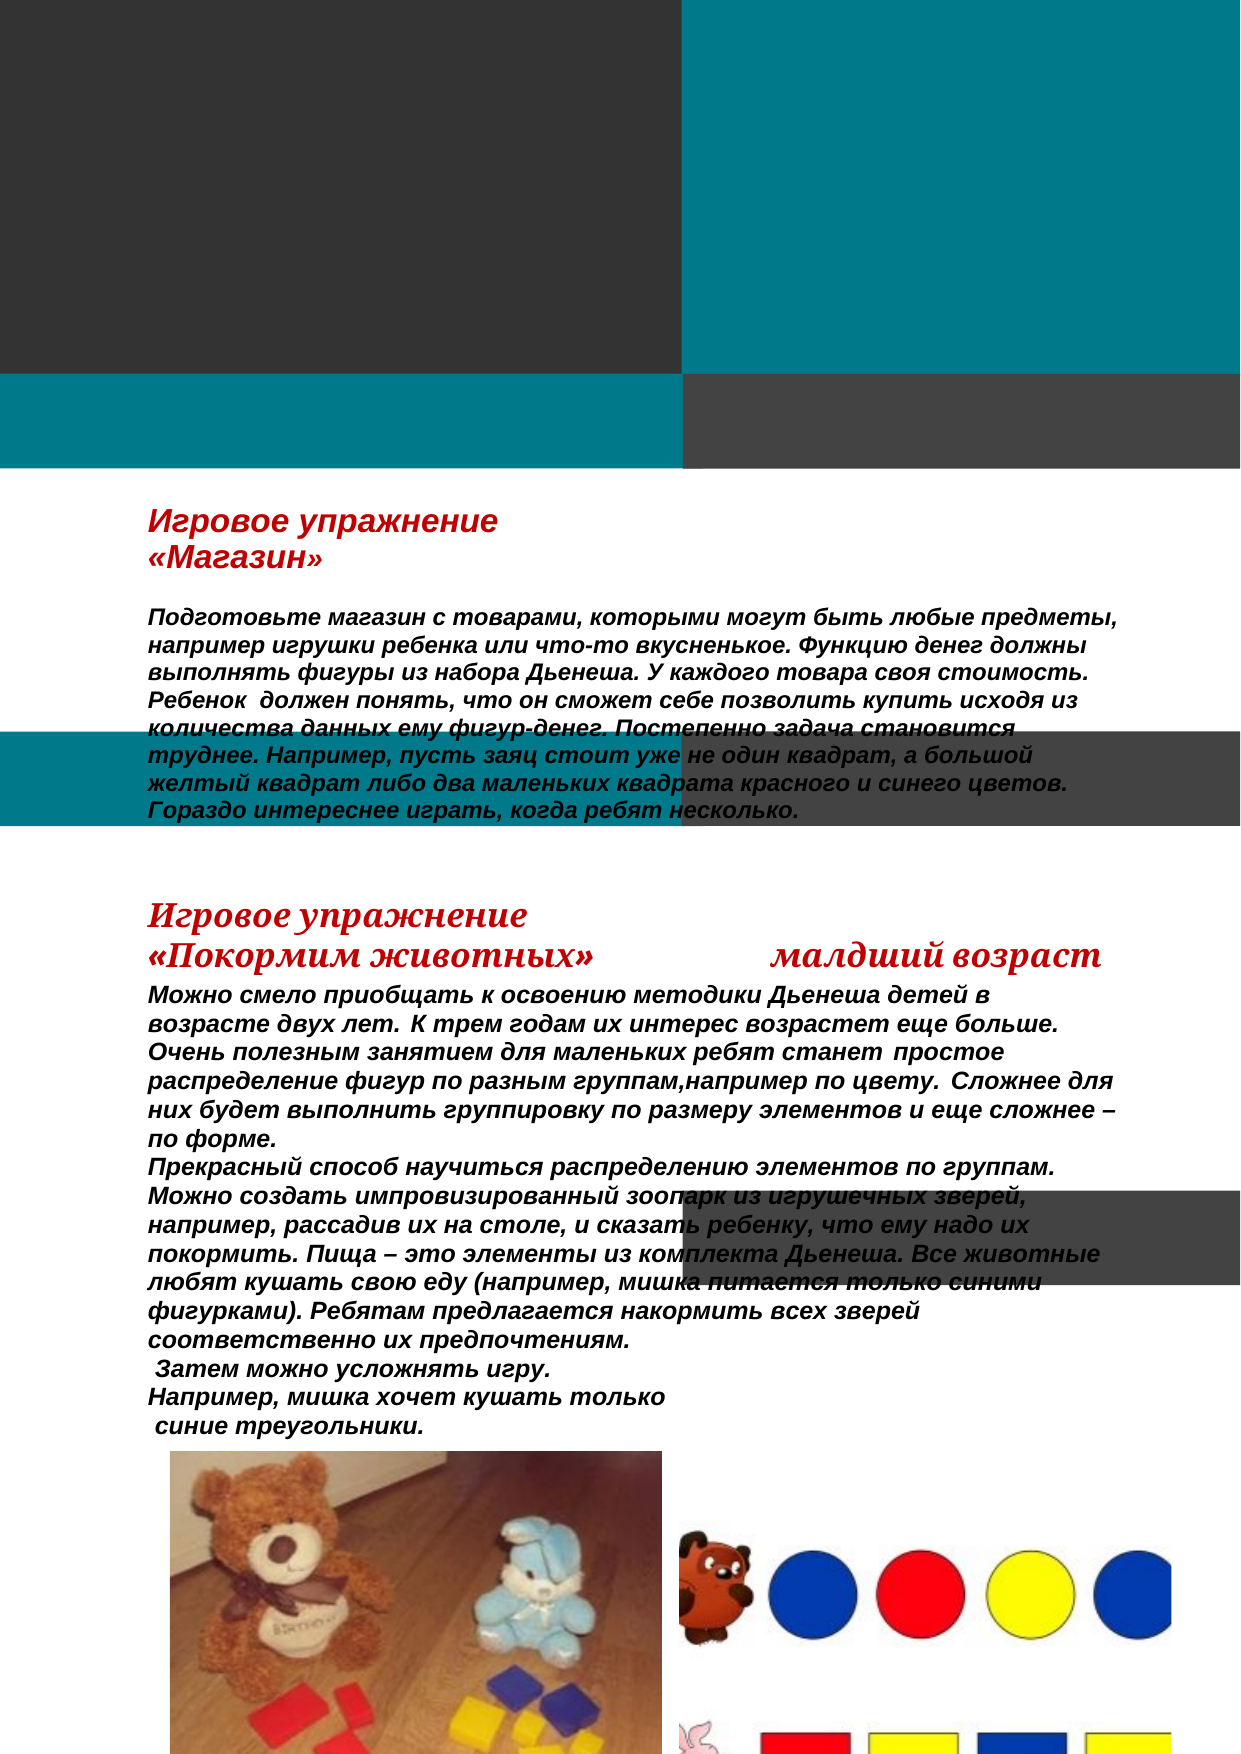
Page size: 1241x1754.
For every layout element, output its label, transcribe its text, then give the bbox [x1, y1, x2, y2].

text Подготовьте магазин с товарами, которыми могут быть любые предметы, например игрушки ребенка или что-то вкусненькое. Функцию денег должны выполнять фигуры из набора Дьенеша. У каждого товара своя стоимость. Ребенок должен понять, что он сможет себе позволить купить исходя из количества данных ему фигур-денег. Постепенно задача становится труднее. Например, пусть заяц стоит уже не один квадрат, а большой желтый квадрат либо два маленьких квадрата красного и синего цветов. Гораздо интереснее играть, когда ребят несколько. [148, 603, 1122, 824]
text синие треугольники. [148, 1411, 1122, 1440]
text Можно смело приобщать к освоению методики Дьенеша детей в возрасте двух лет. К трем годам их интерес возрастет еще больше. [148, 980, 1122, 1037]
text «Магазин» [148, 537, 1122, 576]
text Очень полезным занятием для маленьких ребят станет простое распределение фигур по разным группам,например по цвету. Сложнее для них будет выполнить группировку по размеру элементов и еще сложнее – по форме. [148, 1037, 1122, 1152]
text Прекрасный способ научиться распределению элементов по группам. Можно создать импровизированный зоопарк из игрушечных зверей, например, рассадив их на столе, и сказать ребенку, что ему надо их покормить. Пища – это элементы из комплекта Дьенеша. Все животные любят кушать свою еду (например, мишка питается только синими фигурками). Ребятам предлагается накормить всех зверей соответственно их предпочтениям. [148, 1152, 1122, 1353]
text Затем можно усложнять игру. [148, 1353, 1122, 1382]
picture [169, 1451, 662, 1754]
text «Покормим животных» малдший возраст [148, 932, 1122, 978]
text Игровое упражнение [148, 907, 1122, 932]
text Например, мишка хочет кушать только [148, 1382, 1122, 1411]
picture [679, 1472, 1172, 1754]
text Игровое упражнение [148, 512, 1122, 537]
